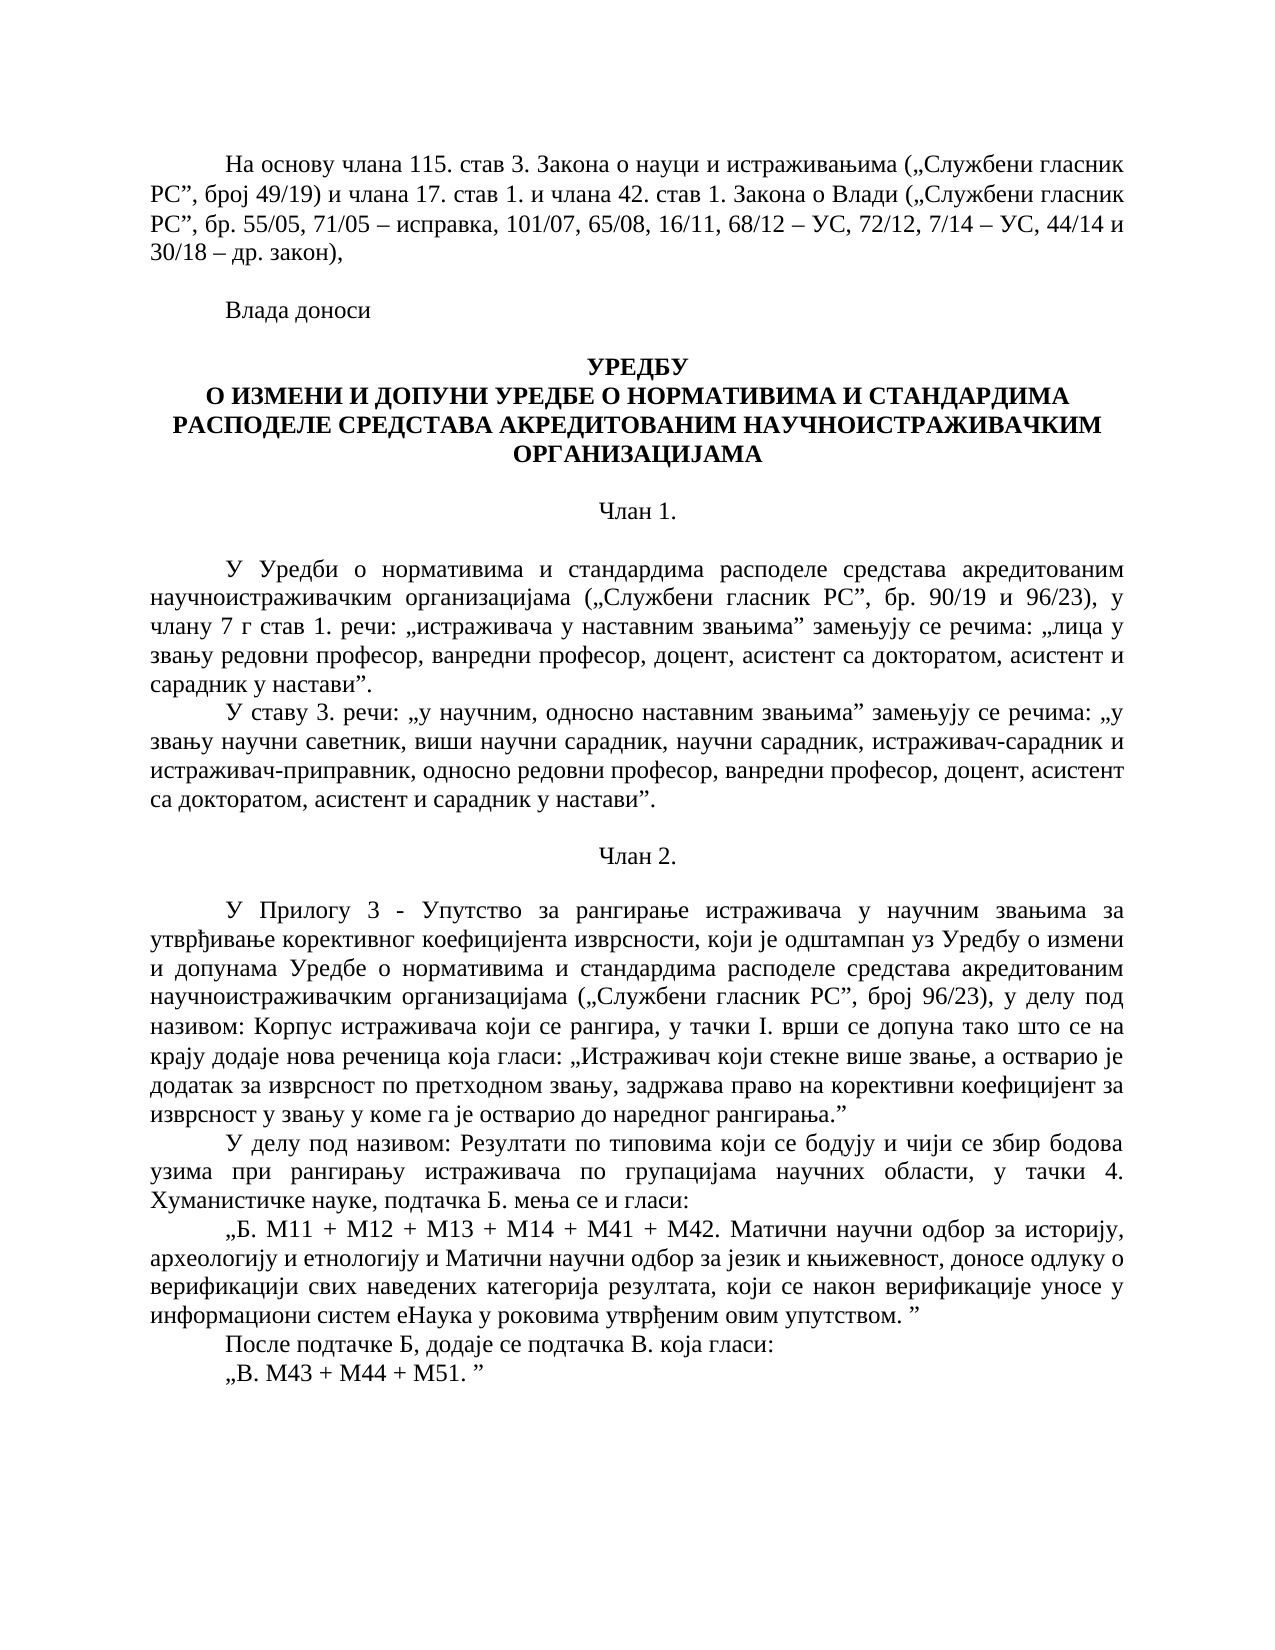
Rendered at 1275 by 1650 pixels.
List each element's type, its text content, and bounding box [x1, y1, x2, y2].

text У Уредби о нормативима и стандардима расподеле средстава акредитованим научноистраживачким организацијама („Службени гласник РС”, бр. 90/19 и 96/23), у члану 7 г став 1. речи: „истраживача у наставним звањима” замењују се речима: „лица у звању редовни професор, ванредни професор, доцент, асистент са докторатом, асистент и сарадник у настави”. [150, 554, 1125, 697]
text Члан 2. [150, 841, 1125, 870]
text После подтачке Б, додаје се подтачка в. која гласи: [150, 1329, 1125, 1358]
text На основу члана 115. став 3. Закона о науци и истраживањима („Службени гласник РС”, број 49/19) и члана 17. став 1. и члана 42. став 1. Закона о Влади („Службени гласник РС”, бр. 55/05, 71/05 – исправка, 101/07, 65/08, 16/11, 68/12 – УС, 72/12, 7/14 – УС, 44/14 и 30/18 – др. закон), [150, 149, 1125, 266]
text „Б. М11 + М12 + М13 + М14 + М41 + М42. Матични научни одбор за историју, археологију и етнологију и Матични научни одбор за језик и књижевност, доносе одлуку о верификацији свих наведених категорија резултата, који се након верификације уносе у информациони систем еНаука у роковима утврђеним овим упутством. ” [150, 1214, 1125, 1329]
text Члан 1. [150, 496, 1125, 525]
text О ИЗМЕНИ И ДОПУНИ УРЕДБЕ О НОРМАТИВИМА И СТАНДАРДИМА РАСПОДЕЛЕ СРЕДСТАВА АКРЕДИТОВАНИМ НАУЧНОИСТРАЖИВАЧКИМ ОРГАНИЗАЦИЈАМА [150, 381, 1125, 467]
text У ставу 3. речи: „у научним, односно наставним звањима” замењују се речима: „у звању научни саветник, виши научни сарадник, научни сарадник, истраживач-сарадник и истраживач-приправник, односно редовни професор, ванредни професор, доцент, асистент са докторатом, асистент и сарадник у настави”. [150, 697, 1125, 812]
text УРЕДБУ [150, 352, 1125, 381]
text У Прилогу 3 - Упутство за рангирање истраживача у научним звањима за утврђивање корективног коефицијента изврсности, који је одштампан уз Уредбу о измени и допунама Уредбе о нормативима и стандардима расподеле средстава акредитованим научноистраживачким организацијама („Службени гласник РС”, број 96/23), у делу под називом: Корпус истраживача који се рангира, у тачки I. врши се допуна тако што се на крају додаје нова реченица која гласи: „Истраживач који стекне више звање, а остварио је додатак за изврсност по претходном звању, задржава право на корективни коефицијент за изврсност у звању у коме га је остварио до наредног рангирања.” [150, 895, 1125, 1128]
text „В. м43 + М44 + М51. ” [150, 1358, 1125, 1386]
text Влада доноси [150, 295, 1125, 324]
text У делу под називом: Резултати по типовима који се бодују и чији се збир бодова узима при рангирању истраживача по групацијама научних области, у тачки 4. Хуманистичке науке, подтачка Б. мења се и гласи: [150, 1128, 1125, 1214]
